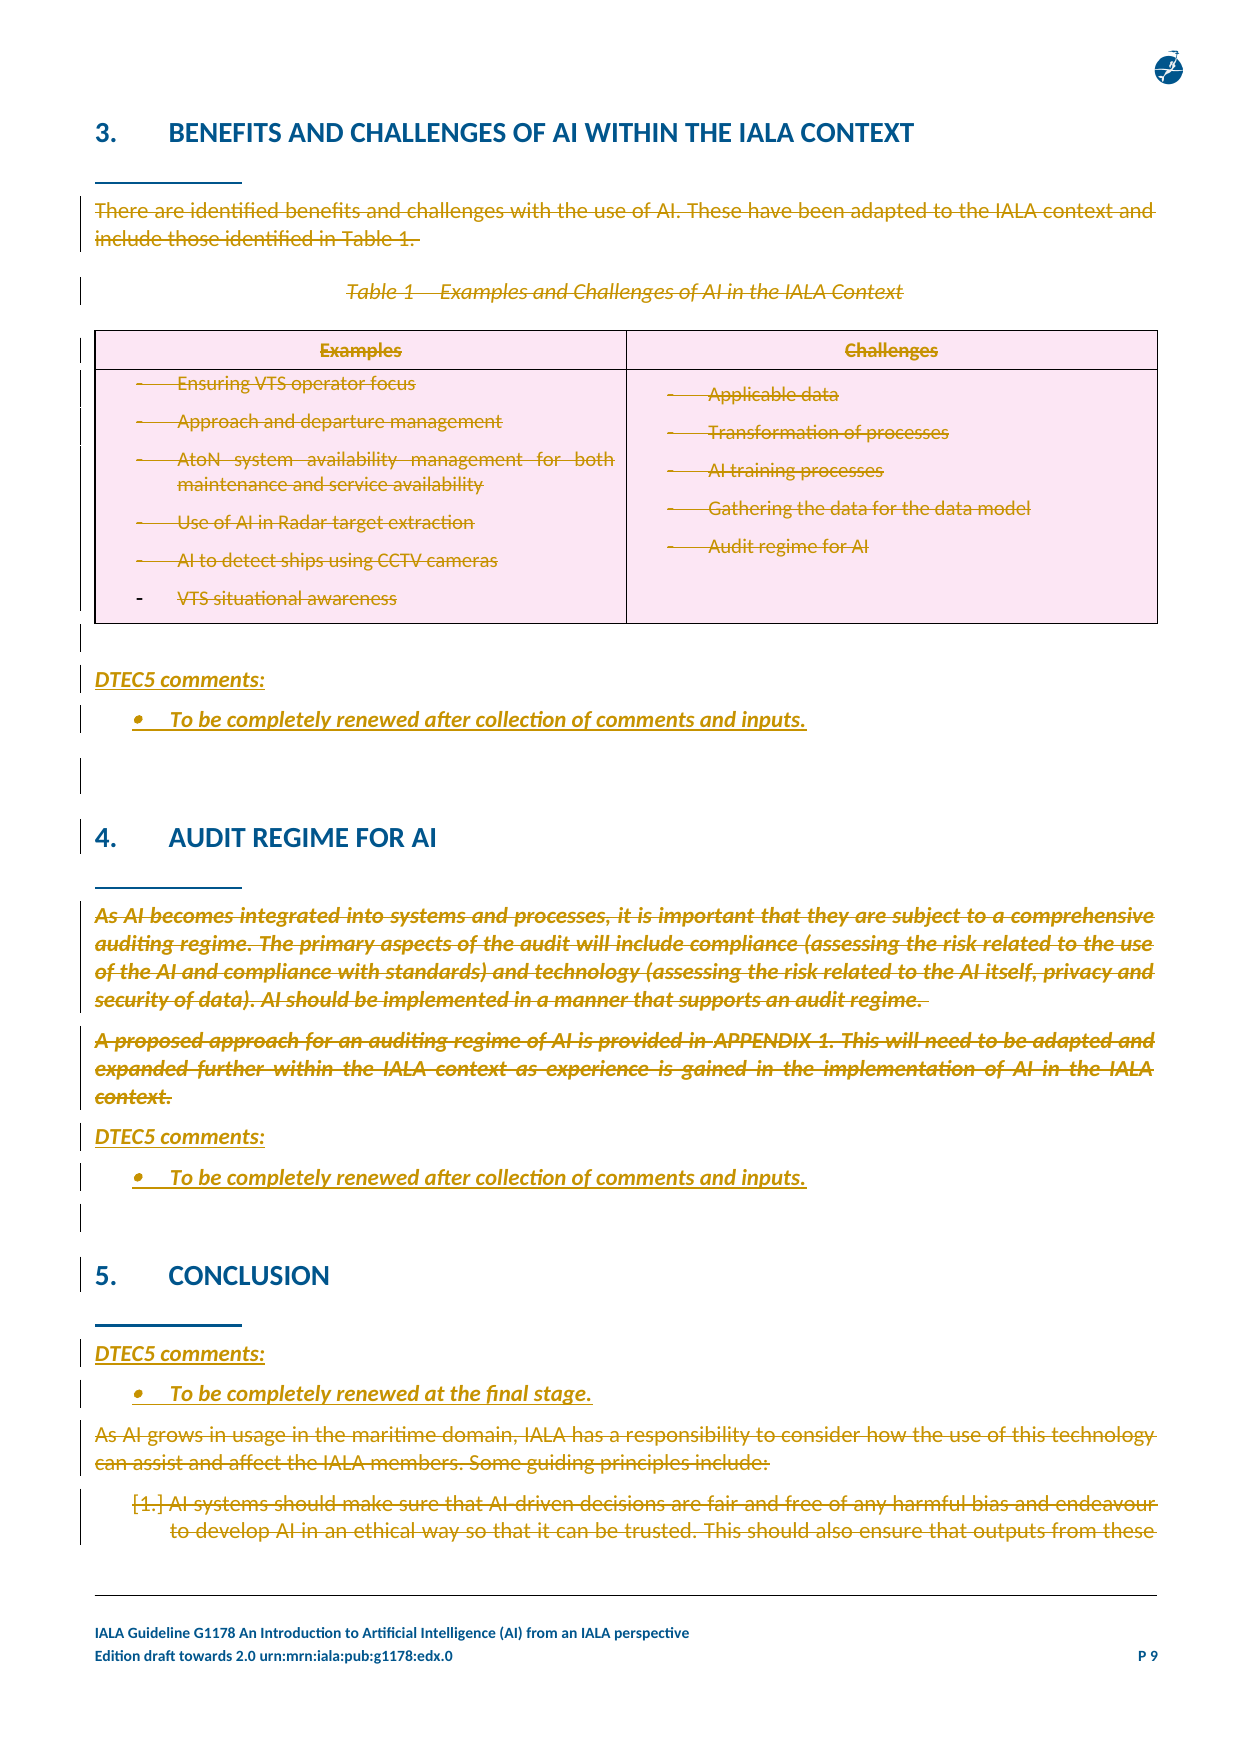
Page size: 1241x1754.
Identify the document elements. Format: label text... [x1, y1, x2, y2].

picture [1123, 0, 1241, 119]
subtitle Conclusion [94, 1257, 1157, 1292]
subtitle Benefits and Challenges of AI within the IALA Context [94, 114, 1157, 149]
subtitle Audit regime for AI [94, 819, 1157, 854]
